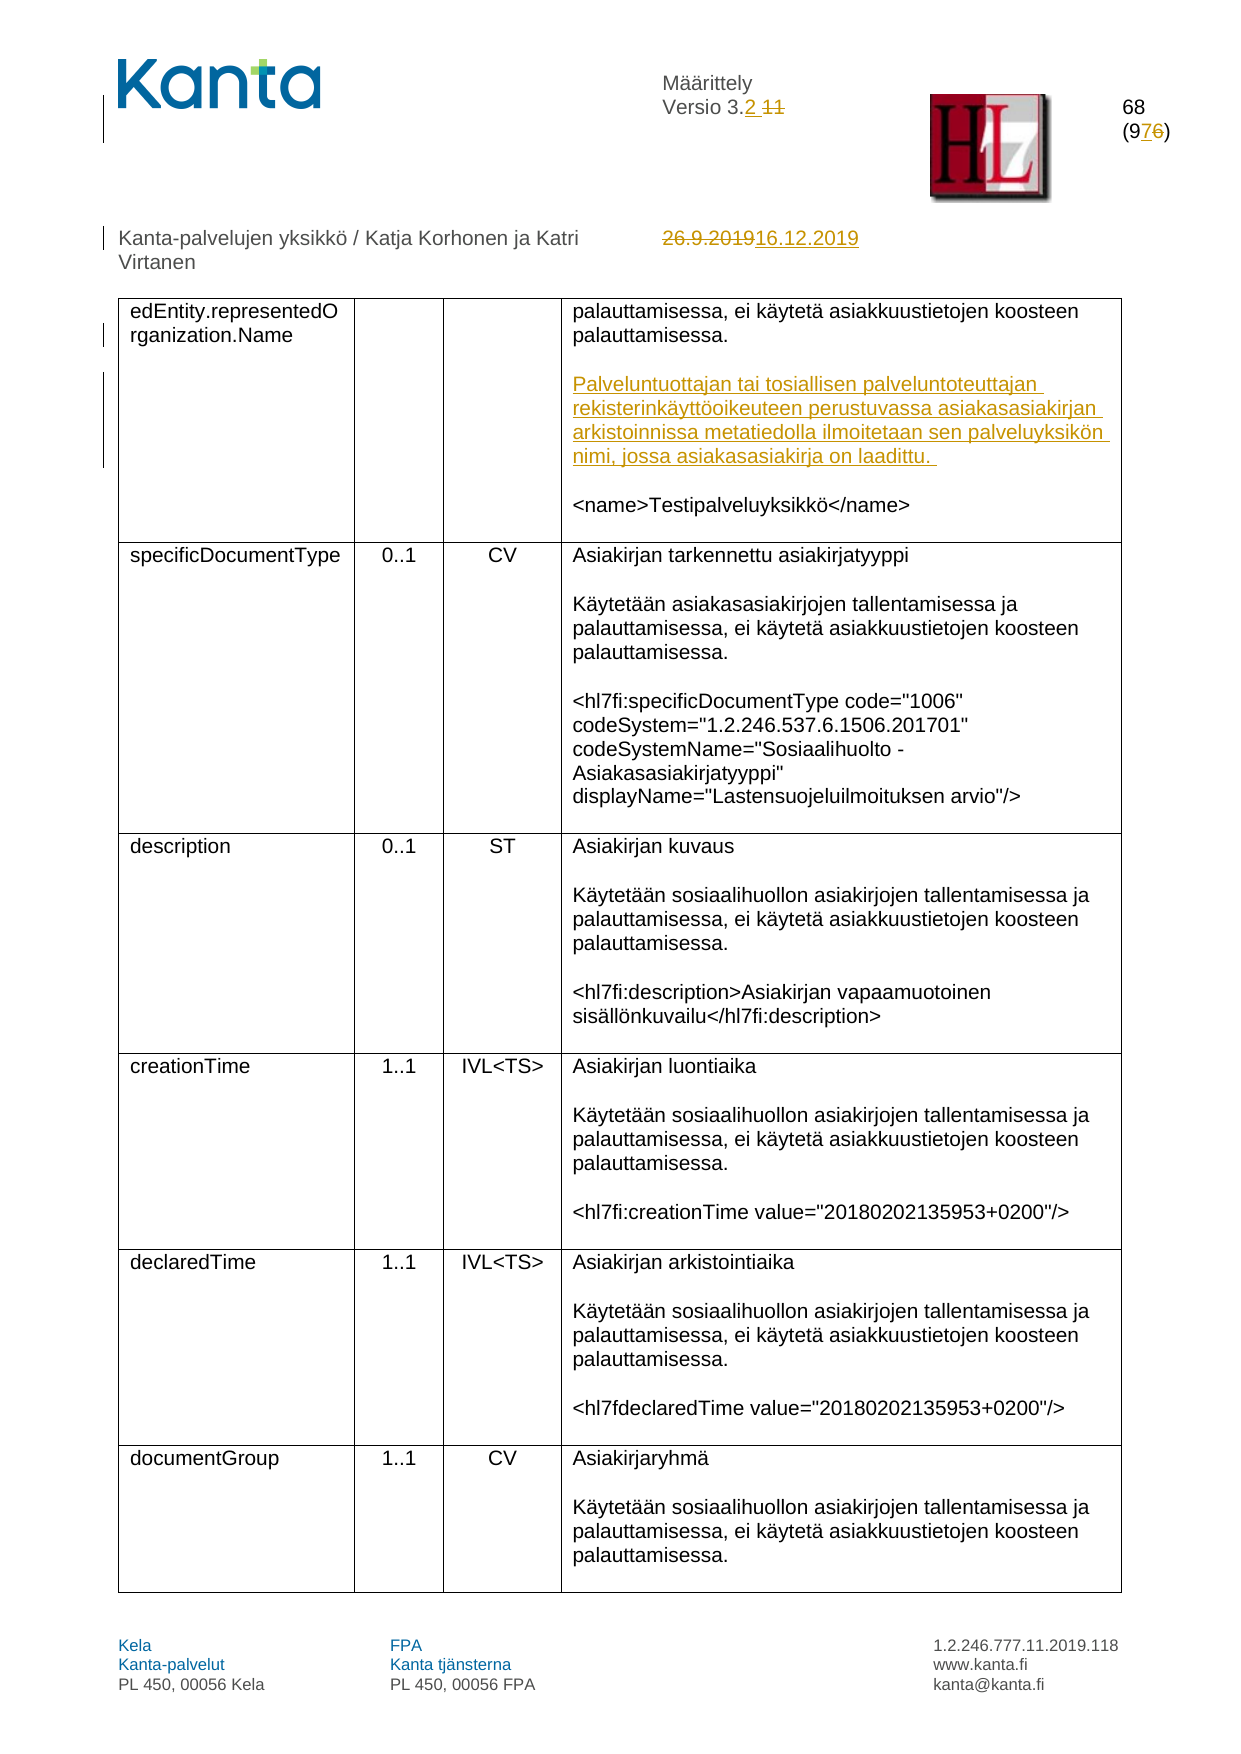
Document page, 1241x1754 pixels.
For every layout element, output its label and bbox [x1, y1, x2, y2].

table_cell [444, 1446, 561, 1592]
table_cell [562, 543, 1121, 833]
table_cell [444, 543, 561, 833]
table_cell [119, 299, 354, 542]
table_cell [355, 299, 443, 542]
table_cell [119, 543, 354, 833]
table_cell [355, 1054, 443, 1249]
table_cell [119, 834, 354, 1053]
picture [930, 94, 1053, 203]
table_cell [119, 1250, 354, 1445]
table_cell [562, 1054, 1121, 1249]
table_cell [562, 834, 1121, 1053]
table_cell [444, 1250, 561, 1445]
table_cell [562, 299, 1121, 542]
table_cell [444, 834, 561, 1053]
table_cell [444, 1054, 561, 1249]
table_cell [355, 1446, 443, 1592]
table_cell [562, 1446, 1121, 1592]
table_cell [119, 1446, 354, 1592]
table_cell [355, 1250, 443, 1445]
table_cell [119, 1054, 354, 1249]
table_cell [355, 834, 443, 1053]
picture [118, 59, 321, 109]
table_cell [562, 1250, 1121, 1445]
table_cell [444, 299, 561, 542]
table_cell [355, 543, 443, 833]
